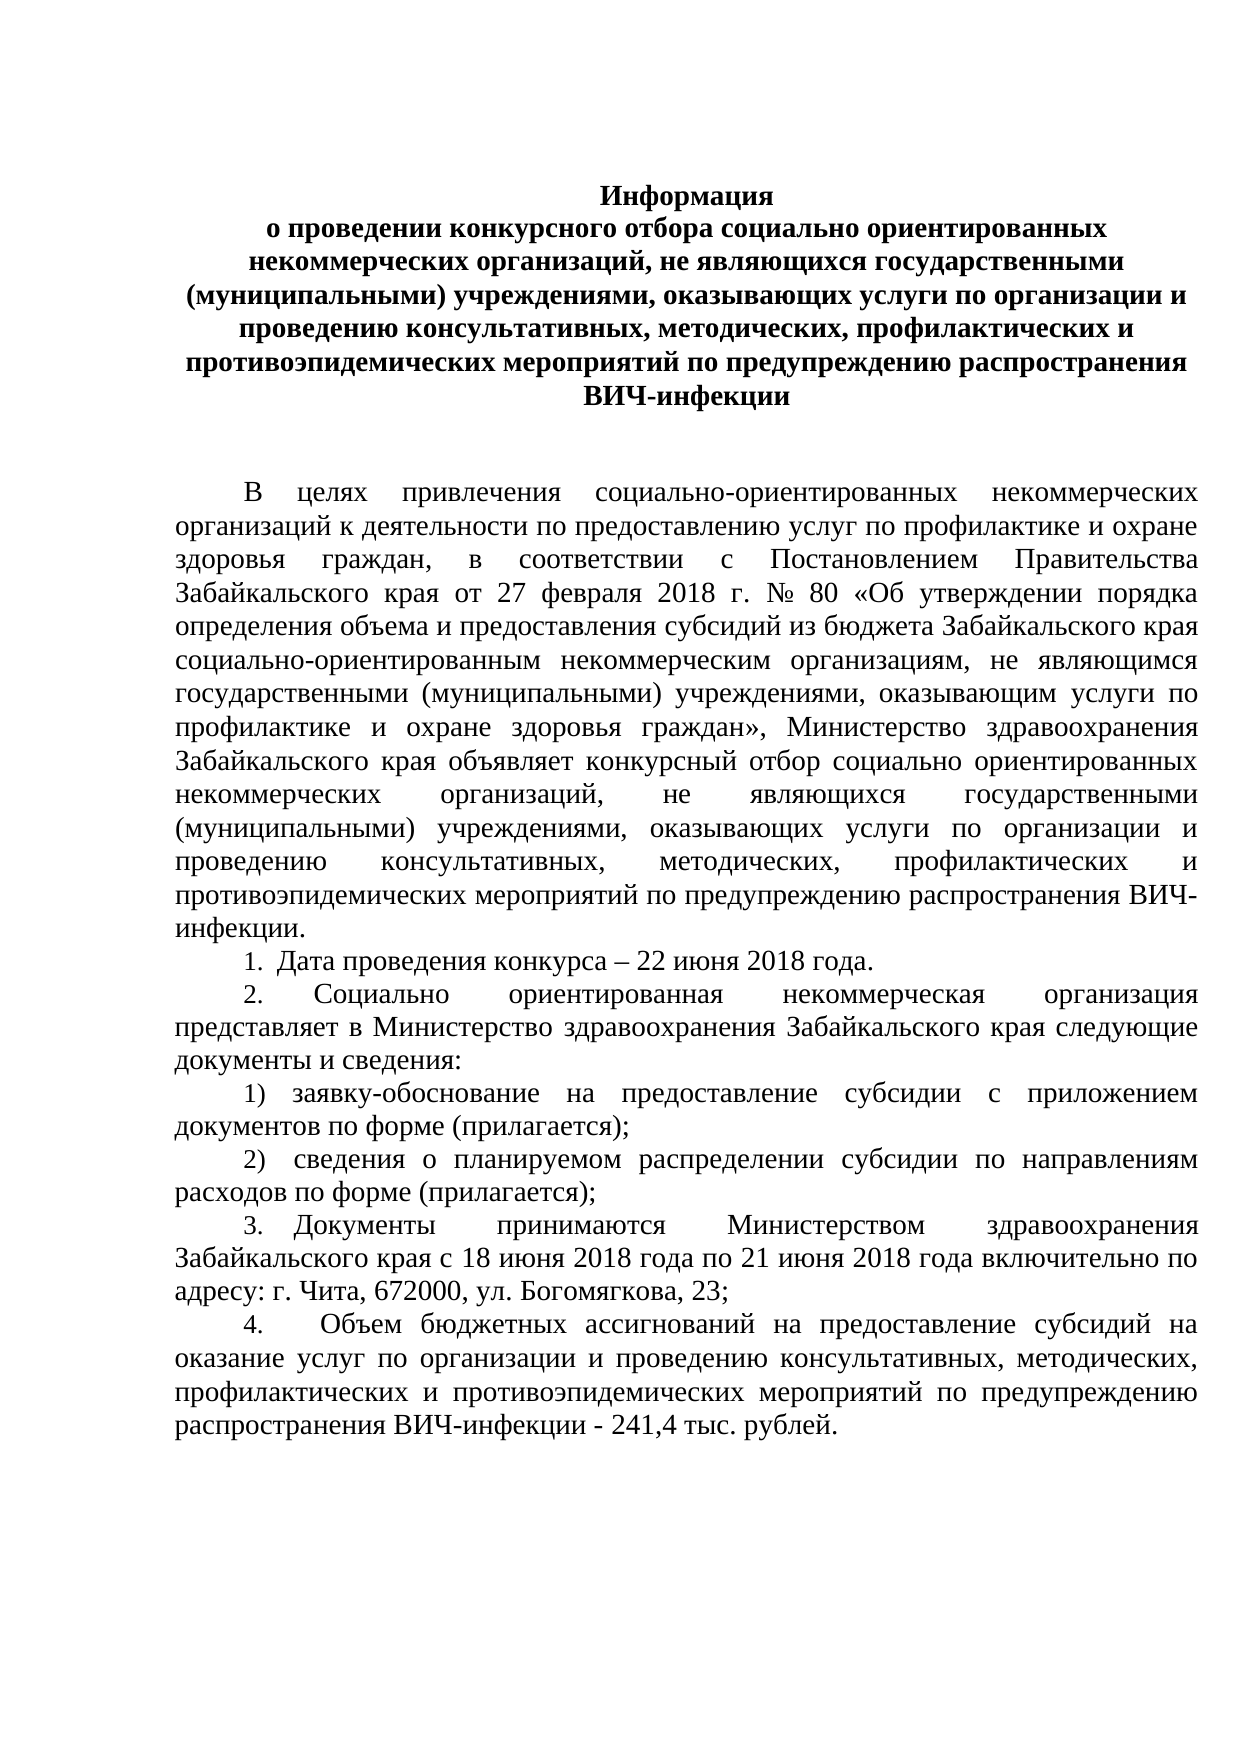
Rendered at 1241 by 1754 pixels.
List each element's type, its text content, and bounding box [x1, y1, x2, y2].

text В целях привлечения социально-ориентированных некоммерческих организаций к деятельности по предоставлению услуг по профилактике и охране здоровья граждан, в соответствии с Постановлением Правительства Забайкальского края от 27 февраля 2018 г. № 80 «Об утверждении порядка определения объема и предоставления субсидий из бюджета Забайкальского края социально-ориентированным некоммерческим организациям, не являющимся государственными (муниципальными) учреждениями, оказывающим услуги по профилактике и охране здоровья граждан», Министерство здравоохранения Забайкальского края объявляет конкурсный отбор социально ориентированных некоммерческих организаций, не являющихся государственными (муниципальными) учреждениями, оказывающих услуги по организации и проведению консультативных, методических, профилактических и противоэпидемических мероприятий по предупреждению распространения ВИЧ-инфекции. [175, 474, 1198, 944]
list Объем бюджетных ассигнований на предоставление субсидий на оказание услуг по организации и проведению консультативных, методических, профилактических и противоэпидемических мероприятий по предупреждению распространения ВИЧ-инфекции - 241,4 тыс. рублей. [174, 1307, 1199, 1441]
list заявку-обоснование на предоставление субсидии с приложением документов по форме (прилагается); [174, 1076, 1199, 1142]
text Информация [172, 183, 1201, 211]
list Социально ориентированная некоммерческая организация представляет в Министерство здравоохранения Забайкальского края следующие документы и сведения: [174, 977, 1199, 1076]
list Документы принимаются Министерством здравоохранения Забайкальского края с 18 июня 2018 года по 21 июня 2018 года включительно по адресу: г. Чита, 672000, ул. Богомягкова, 23; [174, 1208, 1199, 1307]
list сведения о планируемом распределении субсидии по направлениям расходов по форме (прилагается); [174, 1142, 1199, 1208]
list Дата проведения конкурса – 22 июня 2018 года. [174, 944, 1201, 977]
text о проведении конкурсного отбора социально ориентированных некоммерческих организаций, не являющихся государственными (муниципальными) учреждениями, оказывающих услуги по организации и проведению консультативных, методических, профилактических и противоэпидемических мероприятий по предупреждению распространения ВИЧ-инфекции [172, 211, 1201, 412]
